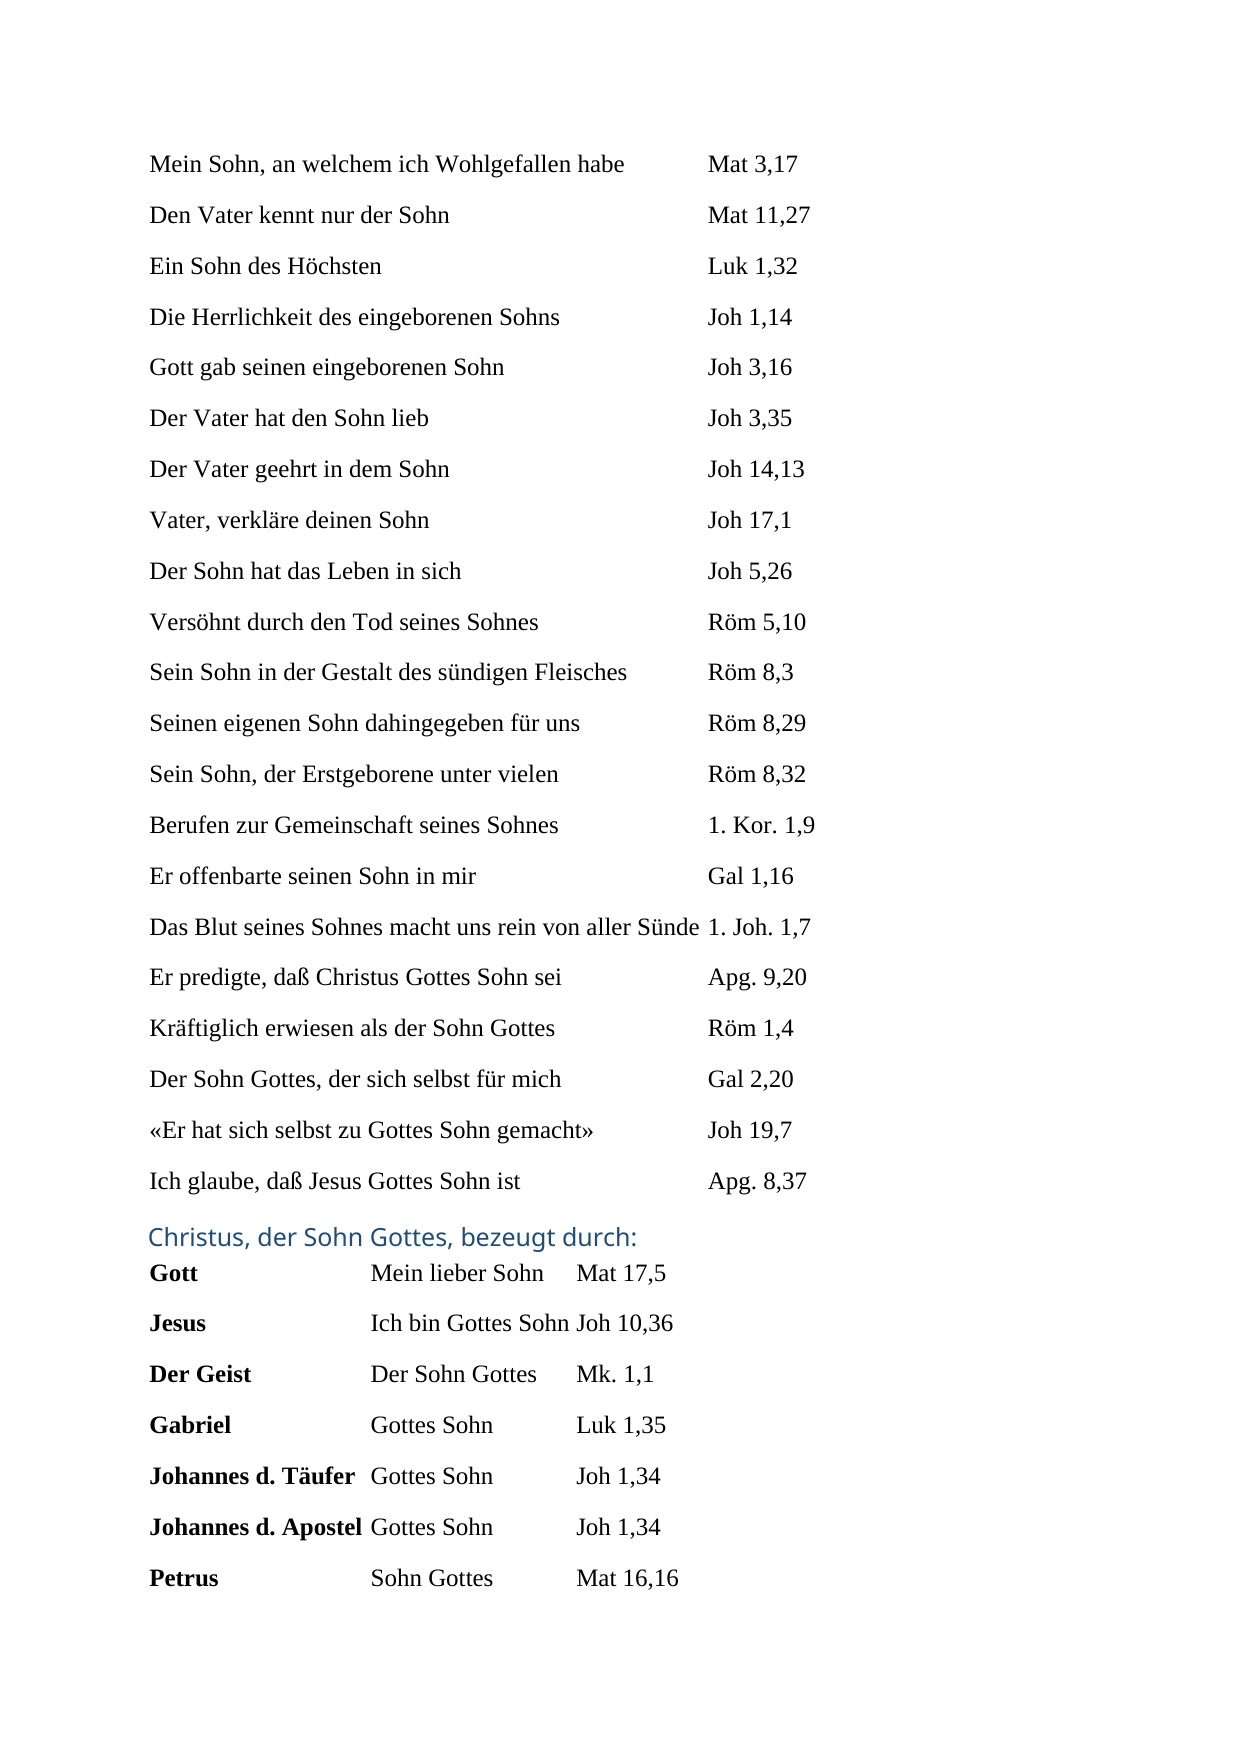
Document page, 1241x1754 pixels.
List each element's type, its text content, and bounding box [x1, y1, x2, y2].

table_cell Er predigte, daß Christus Gottes Sohn sei [148, 961, 706, 1012]
table_cell 1. Joh. 1,7 [706, 910, 822, 961]
table_cell Johannes d. Täufer [148, 1459, 369, 1510]
table_cell Der Geist [148, 1358, 369, 1408]
table_cell Joh 14,13 [706, 453, 822, 503]
table_header Gott [148, 1256, 369, 1307]
table_cell Johannes d. Apostel [148, 1510, 369, 1561]
table_cell Apg. 9,20 [706, 961, 822, 1012]
table_cell Das Blut seines Sohnes macht uns rein von aller Sünde [148, 910, 706, 961]
table_cell Den Vater kennt nur der Sohn [148, 199, 706, 249]
table_cell Sohn Gottes [369, 1561, 574, 1612]
table_cell Mat 3,17 [706, 148, 822, 198]
table_cell Mat 16,16 [574, 1561, 686, 1612]
table_cell Der Vater geehrt in dem Sohn [148, 453, 706, 503]
table_cell Mk. 1,1 [574, 1358, 686, 1408]
table_cell Gottes Sohn [369, 1409, 574, 1459]
table_cell Ich bin Gottes Sohn [369, 1307, 574, 1358]
table_cell Joh 1,14 [706, 300, 822, 351]
table_cell Gal 1,16 [706, 859, 822, 910]
table_cell Sein Sohn in der Gestalt des sündigen Fleisches [148, 656, 706, 707]
table_cell Versöhnt durch den Tod seines Sohnes [148, 605, 706, 656]
table_cell Gott gab seinen eingeborenen Sohn [148, 351, 706, 402]
table_cell Vater, verkläre deinen Sohn [148, 504, 706, 554]
table_cell Joh 1,34 [574, 1510, 686, 1561]
table_cell Joh 17,1 [706, 504, 822, 554]
table_cell Gal 2,20 [706, 1063, 822, 1113]
table_cell Kräftiglich erwiesen als der Sohn Gottes [148, 1012, 706, 1063]
table_cell Joh 19,7 [706, 1114, 822, 1164]
table_cell Jesus [148, 1307, 369, 1358]
table_cell Seinen eigenen Sohn dahingegeben für uns [148, 707, 706, 758]
table_cell Gottes Sohn [369, 1510, 574, 1561]
table_cell Er offenbarte seinen Sohn in mir [148, 859, 706, 910]
table_cell Gottes Sohn [369, 1459, 574, 1510]
table_cell Apg. 8,37 [706, 1164, 822, 1215]
table_cell Der Sohn hat das Leben in sich [148, 554, 706, 605]
table_cell «Er hat sich selbst zu Gottes Sohn gemacht» [148, 1114, 706, 1164]
table_cell Röm 5,10 [706, 605, 822, 656]
table_cell Ein Sohn des Höchsten [148, 249, 706, 300]
table_cell Berufen zur Gemeinschaft seines Sohnes [148, 809, 706, 859]
table_cell Die Herrlichkeit des eingeborenen Sohns [148, 300, 706, 351]
table_cell Gabriel [148, 1409, 369, 1459]
table_cell Mat 11,27 [706, 199, 822, 249]
table_cell Ich glaube, daß Jesus Gottes Sohn ist [148, 1164, 706, 1215]
table_cell Der Sohn Gottes, der sich selbst für mich [148, 1063, 706, 1113]
table_cell Luk 1,32 [706, 249, 822, 300]
table_cell 1. Kor. 1,9 [706, 809, 822, 859]
table_header Mein lieber Sohn [369, 1256, 574, 1307]
table_header Mat 17,5 [574, 1256, 686, 1307]
table_cell Mein Sohn, an welchem ich Wohlgefallen habe [148, 148, 706, 198]
table_cell Luk 1,35 [574, 1409, 686, 1459]
table_cell Joh 5,26 [706, 554, 822, 605]
table_cell Joh 1,34 [574, 1459, 686, 1510]
table_cell Petrus [148, 1561, 369, 1612]
table_cell Röm 8,29 [706, 707, 822, 758]
table_cell Joh 3,16 [706, 351, 822, 402]
table_cell Röm 8,3 [706, 656, 822, 707]
subtitle Christus, der Sohn Gottes, bezeugt durch: [148, 1219, 1093, 1253]
table_cell Joh 3,35 [706, 402, 822, 453]
table_cell Joh 10,36 [574, 1307, 686, 1358]
table_cell Sein Sohn, der Erstgeborene unter vielen [148, 758, 706, 808]
table_cell Der Vater hat den Sohn lieb [148, 402, 706, 453]
table_cell Röm 8,32 [706, 758, 822, 808]
table_cell Der Sohn Gottes [369, 1358, 574, 1408]
table_cell Röm 1,4 [706, 1012, 822, 1063]
